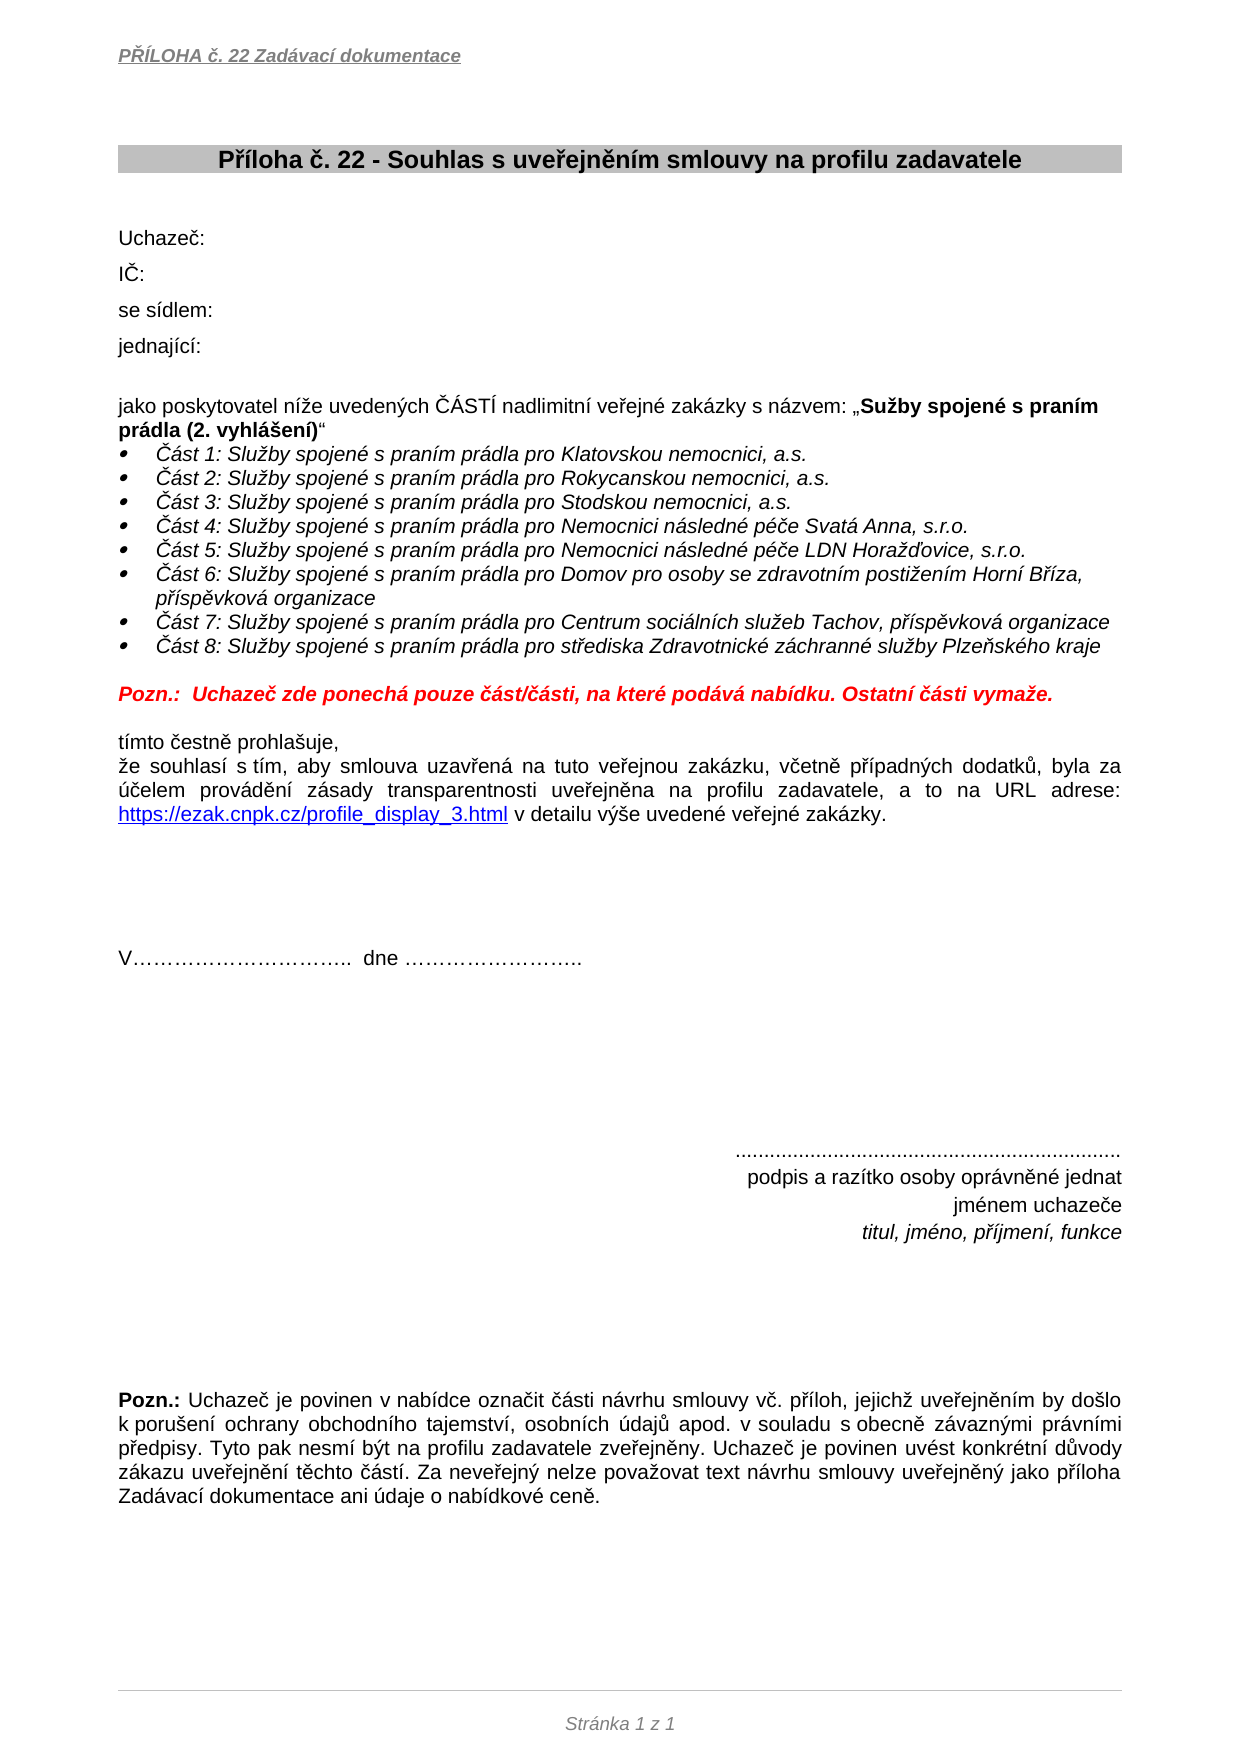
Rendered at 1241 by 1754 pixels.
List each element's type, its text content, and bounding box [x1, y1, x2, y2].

list Část 8: Služby spojené s praním prádla pro střediska Zdravotnické záchranné služby Plzeňského kraje [118, 634, 1122, 658]
text titul, jméno, příjmení, funkce [118, 1220, 1122, 1244]
text jednající: [118, 334, 1122, 358]
text Uchazeč: [118, 226, 1122, 250]
list Část 3: Služby spojené s praním prádla pro Stodskou nemocnici, a.s. [118, 490, 1122, 514]
list Část 7: Služby spojené s praním prádla pro Centrum sociálních služeb Tachov, příspěvková organizace [118, 610, 1122, 634]
text jako poskytovatel níže uvedených ČÁSTÍ nadlimitní veřejné zakázky s názvem: „Sužby spojené s praním prádla (2. vyhlášení)“ [118, 394, 1122, 442]
list Příloha č. 22 - Souhlas s uveřejněním smlouvy na profilu zadavatele [118, 145, 1122, 173]
list Část 4: Služby spojené s praním prádla pro Nemocnici následné péče Svatá Anna, s.r.o. [118, 514, 1122, 538]
list Část 5: Služby spojené s praním prádla pro Nemocnici následné péče LDN Horažďovice, s.r.o. [118, 538, 1122, 562]
text tímto čestně prohlašuje, [118, 730, 1122, 754]
text IČ: [118, 262, 1122, 286]
list Část 1: Služby spojené s praním prádla pro Klatovskou nemocnici, a.s. [118, 442, 1122, 466]
text Pozn.: Uchazeč zde ponechá pouze část/části, na které podává nabídku. Ostatní části vymaže. [118, 682, 1122, 706]
text se sídlem: [118, 298, 1122, 322]
text podpis a razítko osoby oprávněné jednat [118, 1165, 1122, 1189]
text ................................................................... [118, 1137, 1122, 1161]
text že souhlasí s tím, aby smlouva uzavřená na tuto veřejnou zakázku, včetně případných dodatků, byla za účelem provádění zásady transparentnosti uveřejněna na profilu zadavatele, a to na URL adrese: https://ezak.cnpk.cz/profile_display_3.html v detailu výše uvedené veřejné zakázky. [118, 754, 1122, 826]
text V………………………….. dne …………………….. [118, 946, 1122, 970]
list Část 2: Služby spojené s praním prádla pro Rokycanskou nemocnici, a.s. [118, 466, 1122, 490]
list Část 6: Služby spojené s praním prádla pro Domov pro osoby se zdravotním postižením Horní Bříza, příspěvková organizace [118, 562, 1122, 610]
text Pozn.: Uchazeč je povinen v nabídce označit části návrhu smlouvy vč. příloh, jejichž uveřejněním by došlo k porušení ochrany obchodního tajemství, osobních údajů apod. v souladu s obecně závaznými právními předpisy. Tyto pak nesmí být na profilu zadavatele zveřejněny. Uchazeč je povinen uvést konkrétní důvody zákazu uveřejnění těchto částí. Za neveřejný nelze považovat text návrhu smlouvy uveřejněný jako příloha Zadávací dokumentace ani údaje o nabídkové ceně. [118, 1388, 1122, 1507]
text jménem uchazeče [118, 1192, 1122, 1216]
